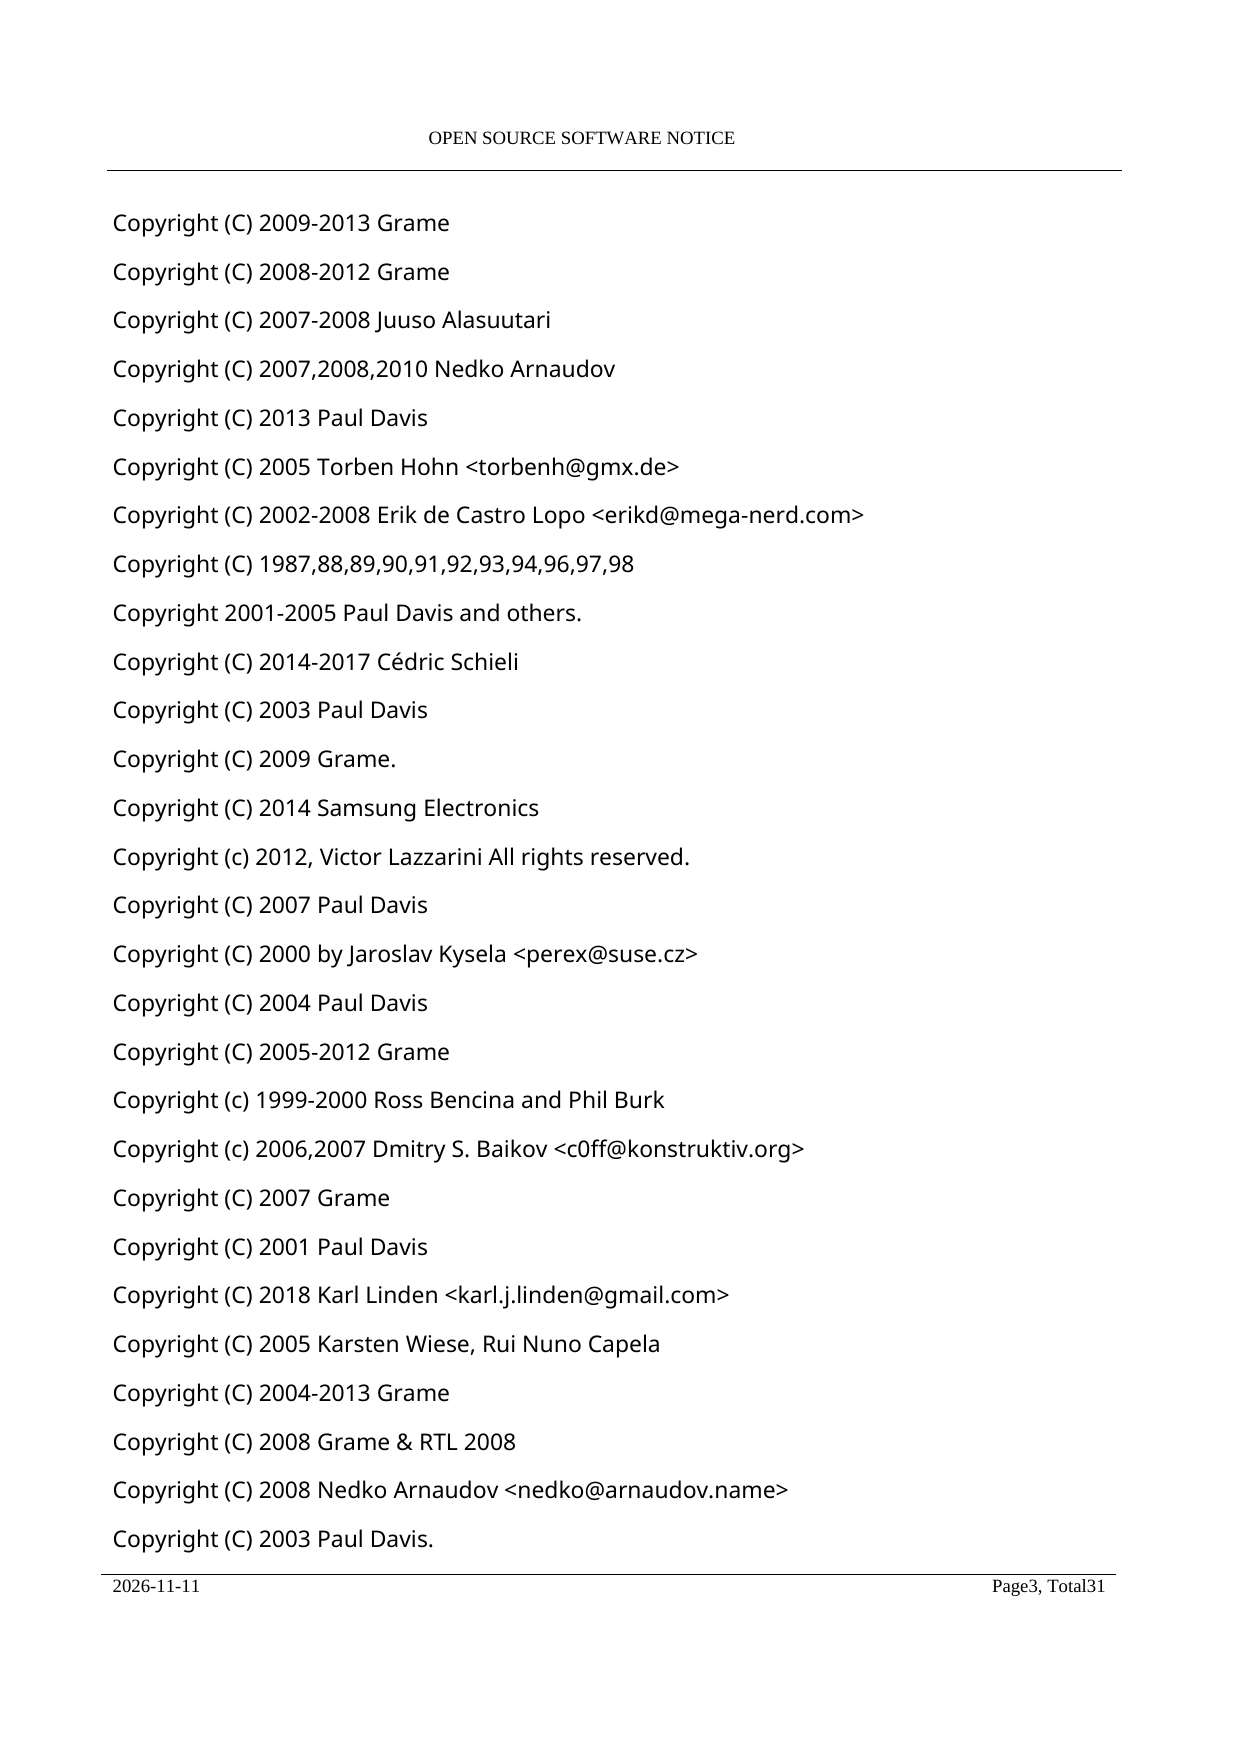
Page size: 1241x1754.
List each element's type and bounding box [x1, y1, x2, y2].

text [112, 206, 1128, 1555]
